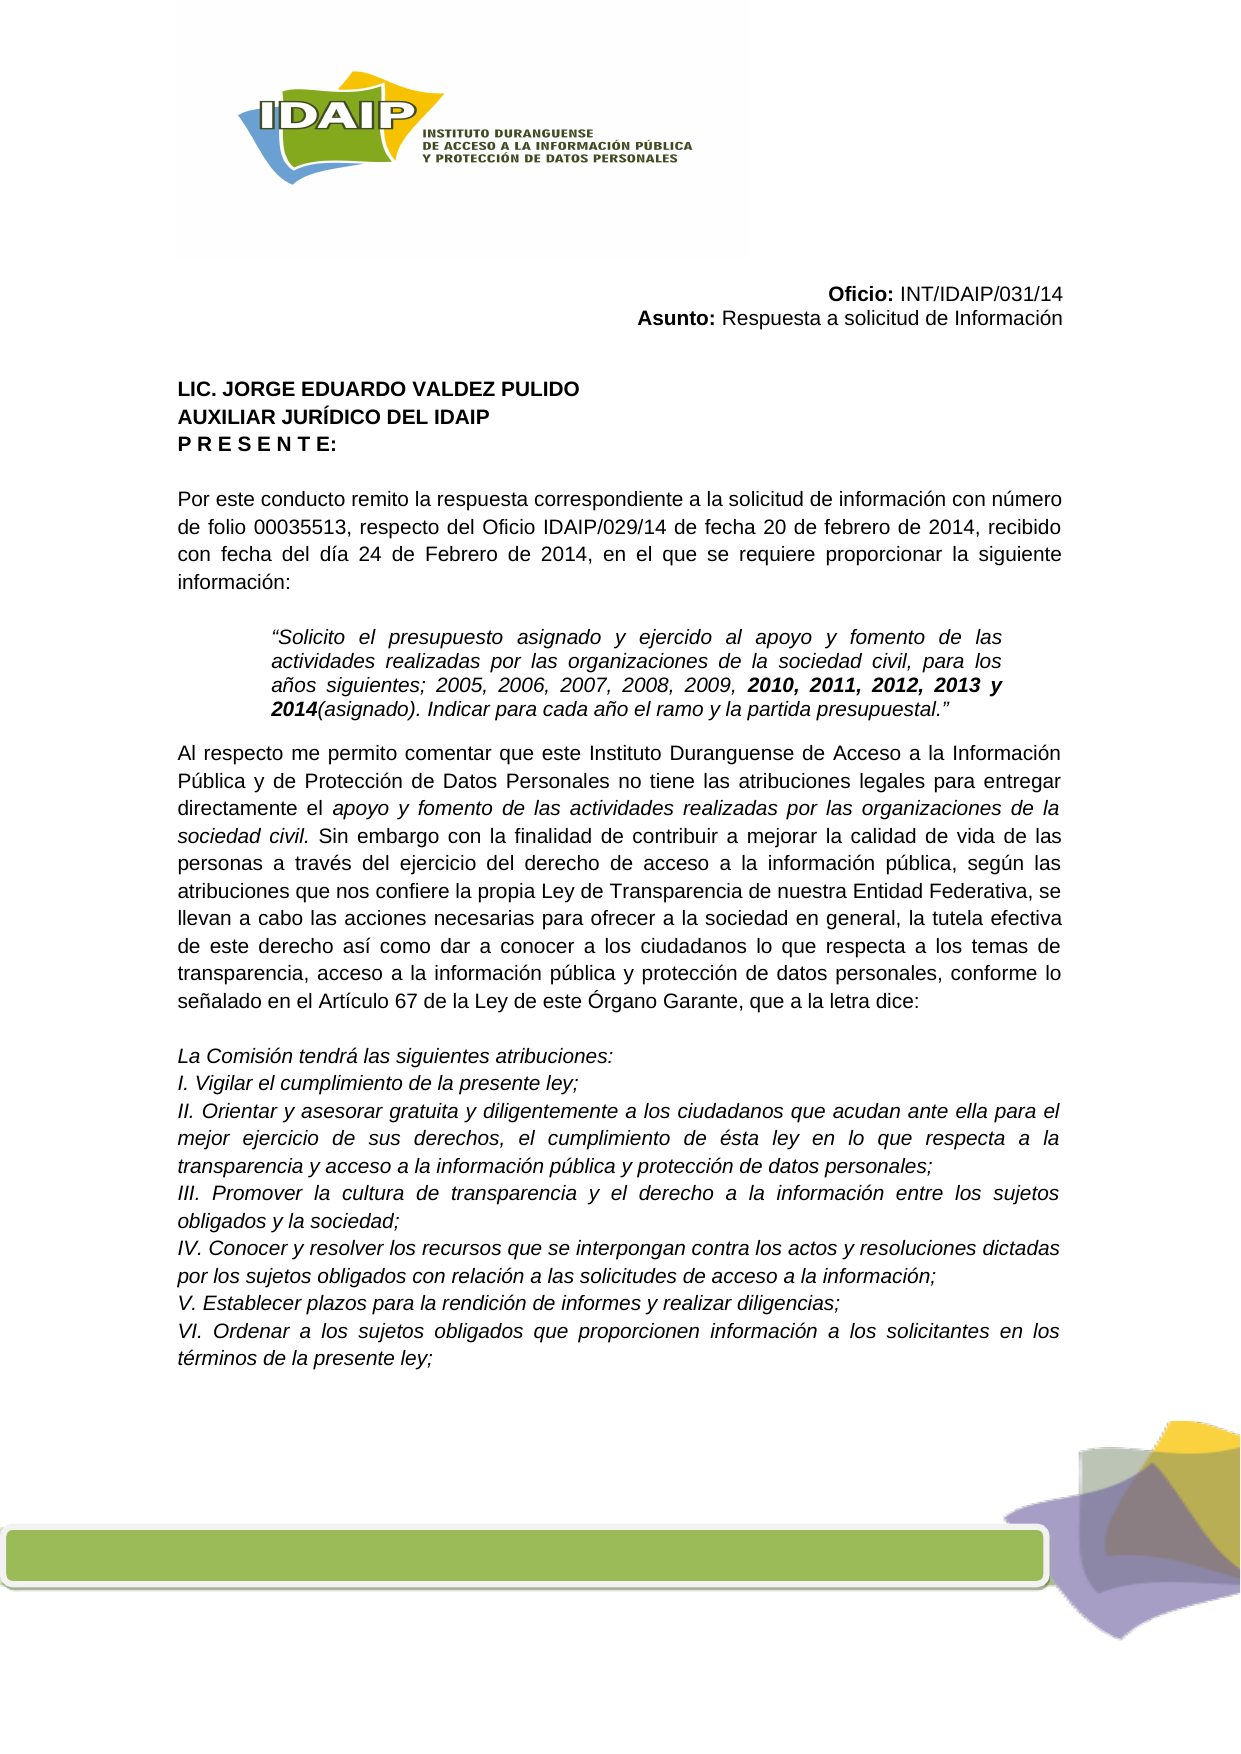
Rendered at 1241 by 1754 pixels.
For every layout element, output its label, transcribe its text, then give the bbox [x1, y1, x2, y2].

picture [0, 1421, 1241, 1645]
text P R E S E N T E: [177, 432, 1063, 456]
text V. Establecer plazos para la rendición de informes y realizar diligencias; [177, 1291, 1063, 1315]
text III. Promover la cultura de transparencia y el derecho a la información entre los sujetos obligados y la sociedad; [177, 1181, 1063, 1233]
text LIC. JORGE EDUARDO VALDEZ PULIDO [177, 377, 1063, 401]
text “Solicito el presupuesto asignado y ejercido al apoyo y fomento de las actividades realizadas por las organizaciones de la sociedad civil, para los años siguientes; 2005, 2006, 2007, 2008, 2009, 2010, 2011, 2012, 2013 y 2014(asignado). Indicar para cada año el ramo y la partida presupuestal.” [271, 624, 1005, 720]
text Asunto: Respuesta a solicitud de Información [177, 306, 1063, 330]
text Por este conducto remito la respuesta correspondiente a la solicitud de información con número de folio 00035513, respecto del Oficio IDAIP/029/14 de fecha 20 de febrero de 2014, recibido con fecha del día 24 de Febrero de 2014, en el que se requiere proporcionar la siguiente información: [177, 487, 1063, 593]
text IV. Conocer y resolver los recursos que se interpongan contra los actos y resoluciones dictadas por los sujetos obligados con relación a las solicitudes de acceso a la información; [177, 1236, 1063, 1288]
text Oficio: INT/IDAIP/031/14 [177, 282, 1063, 306]
text Al respecto me permito comentar que este Instituto Duranguense de Acceso a la Información Pública y de Protección de Datos Personales no tiene las atribuciones legales para entregar directamente el apoyo y fomento de las actividades realizadas por las organizaciones de la sociedad civil. Sin embargo con la finalidad de contribuir a mejorar la calidad de vida de las personas a través del ejercicio del derecho de acceso a la información pública, según las atribuciones que nos confiere la propia Ley de Transparencia de nuestra Entidad Federativa, se llevan a cabo las acciones necesarias para ofrecer a la sociedad en general, la tutela efectiva de este derecho así como dar a conocer a los ciudadanos lo que respecta a los temas de transparencia, acceso a la información pública y protección de datos personales, conforme lo señalado en el Artículo 67 de la Ley de este Órgano Garante, que a la letra dice: [177, 741, 1063, 1013]
text La Comisión tendrá las siguientes atribuciones: [177, 1044, 1063, 1068]
text I. Vigilar el cumplimiento de la presente ley; [177, 1071, 1063, 1095]
text AUXILIAR JURÍDICO DEL IDAIP [177, 404, 1063, 428]
text VI. Ordenar a los sujetos obligados que proporcionen información a los solicitantes en los términos de la presente ley; [177, 1319, 1063, 1370]
picture [177, 0, 748, 258]
text II. Orientar y asesorar gratuita y diligentemente a los ciudadanos que acudan ante ella para el mejor ejercicio de sus derechos, el cumplimiento de ésta ley en lo que respecta a la transparencia y acceso a la información pública y protección de datos personales; [177, 1099, 1063, 1178]
